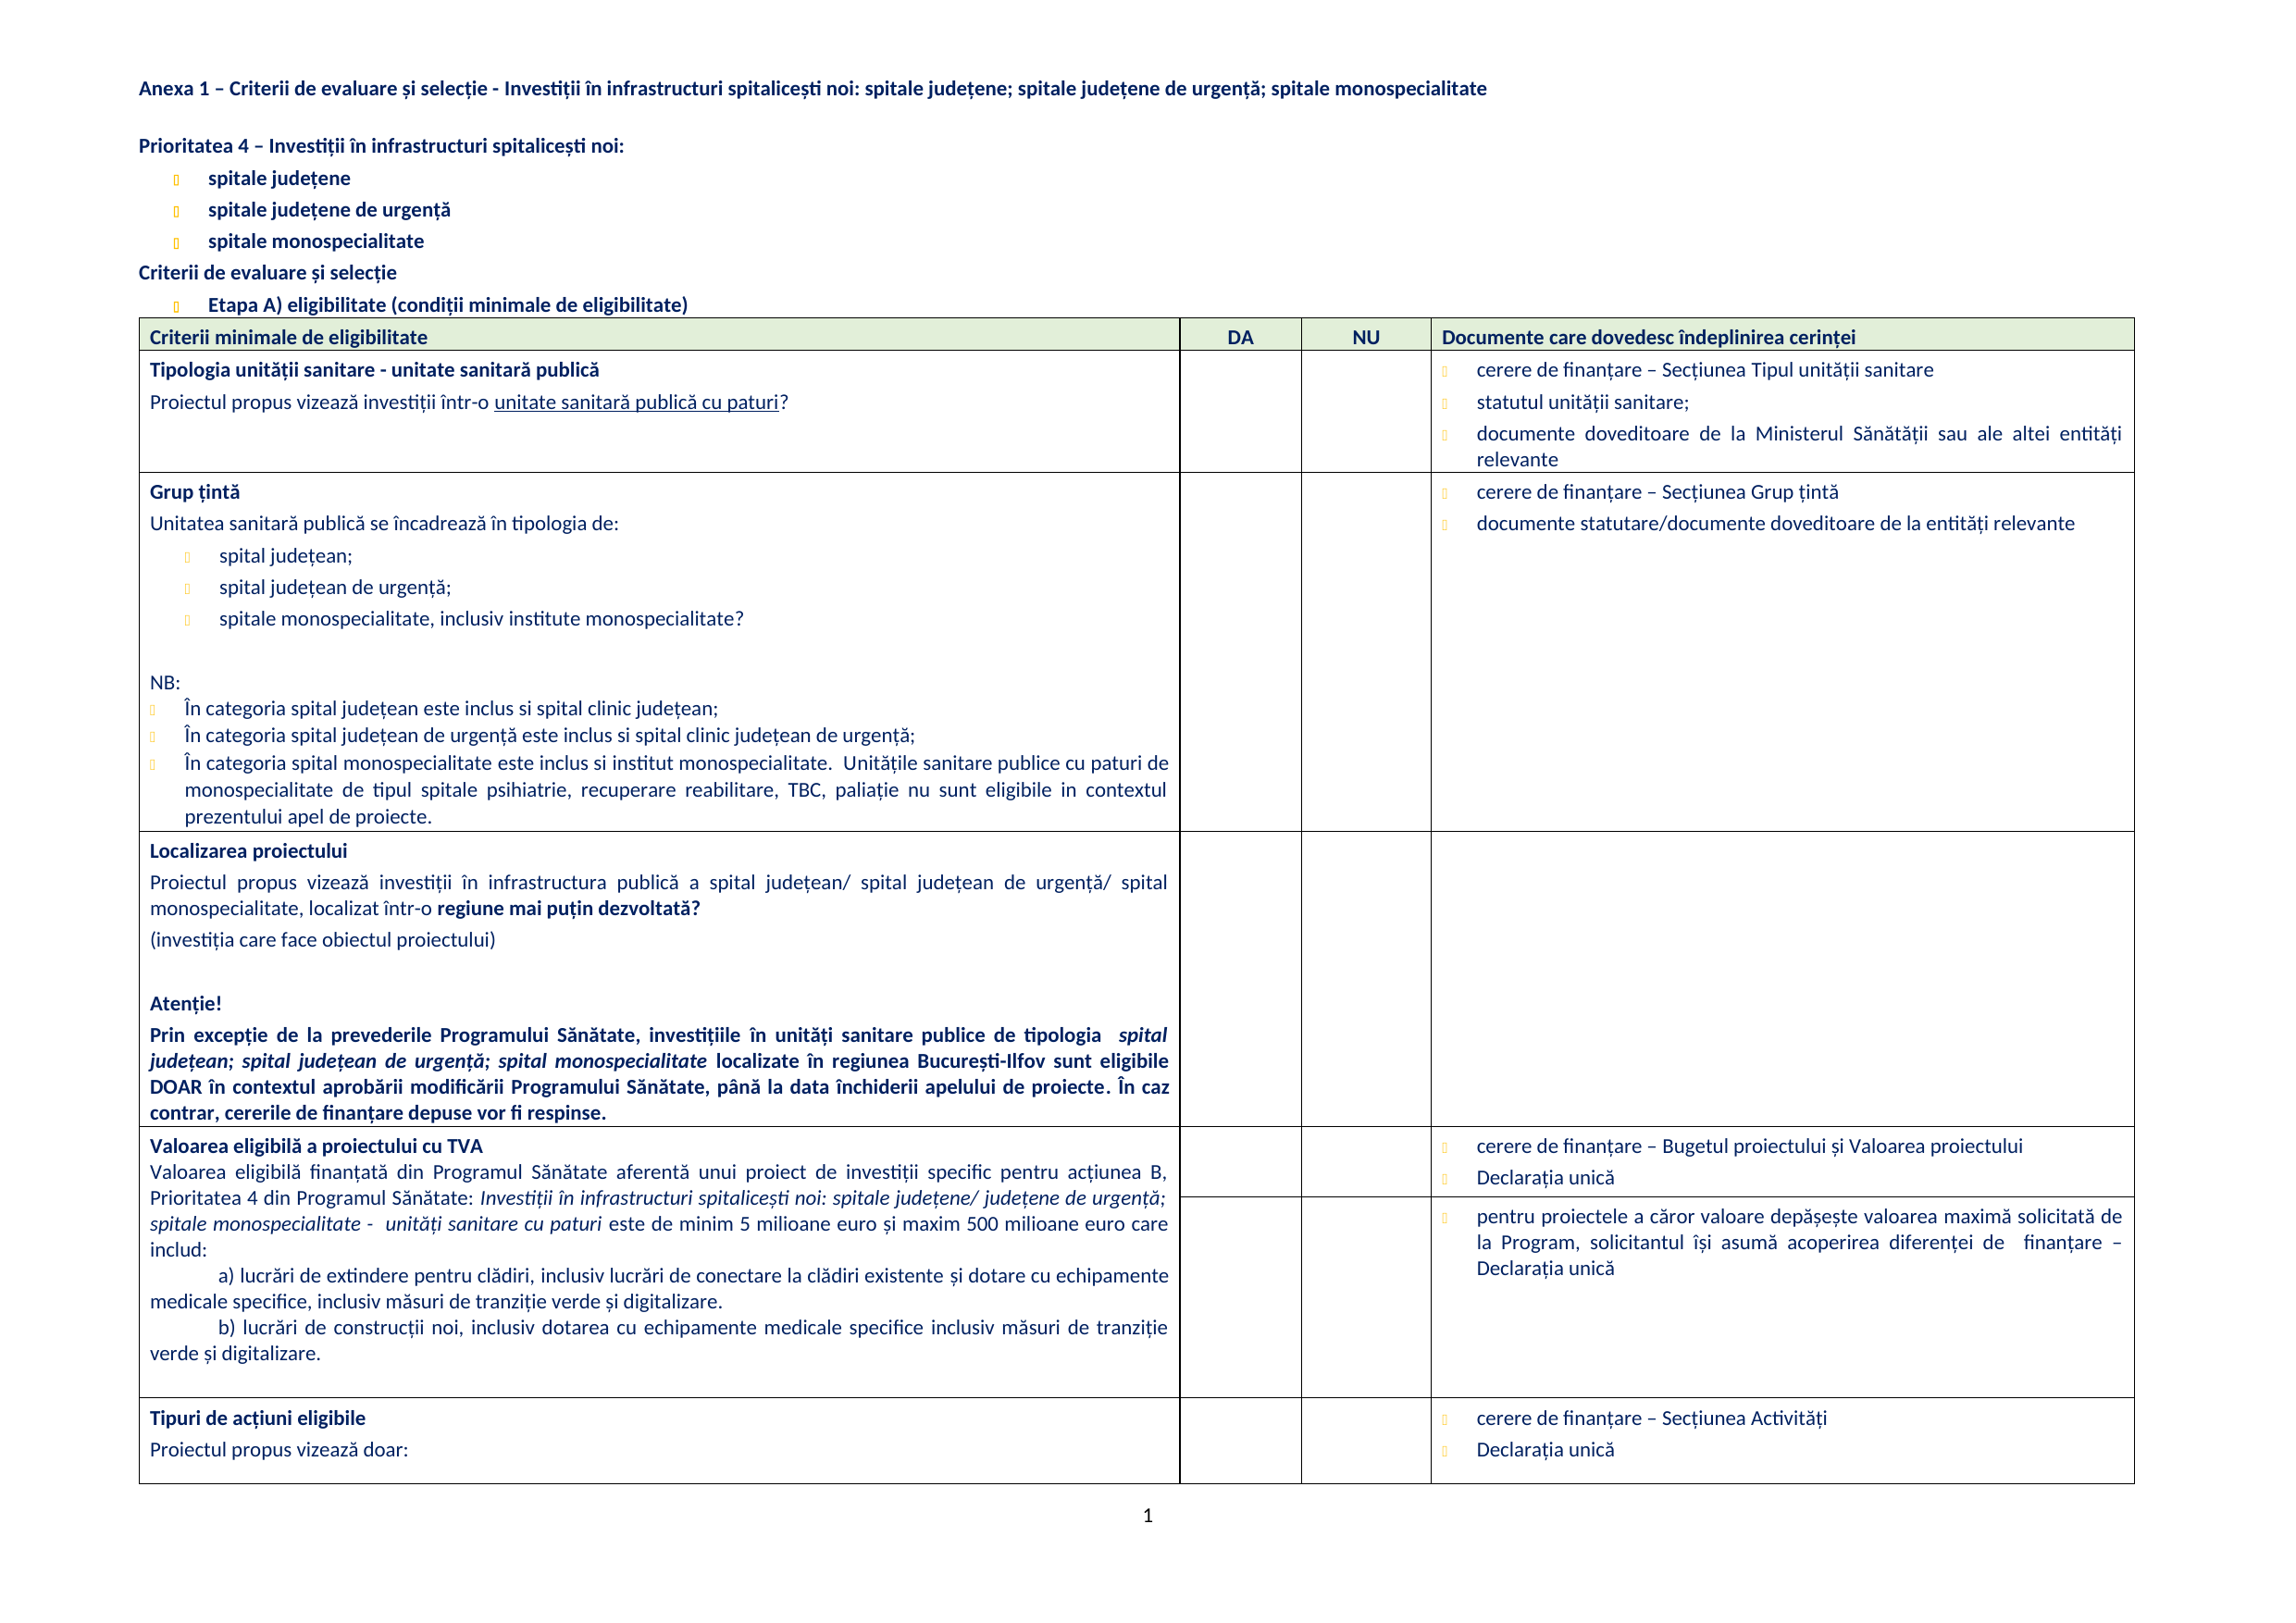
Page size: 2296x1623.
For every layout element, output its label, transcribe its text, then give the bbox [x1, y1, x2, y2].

table_cell [1302, 1127, 1431, 1196]
table_cell Tipologia unității sanitare - unitate sanitară publică Proiectul propus vizează investiții într-o unitate sanitară publică cu paturi? [140, 351, 1179, 472]
table_cell cerere de finanțare – Secțiunea Grup țintă documente statutare/documente doveditoare de la entități relevante [1432, 473, 2134, 831]
text Criterii de evaluare și selecție [139, 260, 2156, 286]
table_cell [140, 1398, 1179, 1483]
table_cell [1432, 832, 2134, 1126]
table_cell [1302, 832, 1431, 1126]
table_cell [1181, 1197, 1301, 1397]
table_cell Valoarea eligibilă a proiectului cu TVA Valoarea eligibilă finanțată din Programul Sănătate aferentă unui proiect de investiții specific pentru acțiunea B, Prioritatea 4 din Programul Sănătate: Investiții în infrastructuri spitalicești noi: spitale județene/ județene de urgență; spitale monospecialitate - unități sanitare cu paturi este de minim 5 milioane euro și maxim 500 milioane euro care includ: a) lucrări de extindere pentru clădiri, inclusiv lucrări de conectare la clădiri existente și dotare cu echipamente medicale specifice, inclusiv măsuri de tranziție verde și digitalizare. b) lucrări de construcții noi, inclusiv dotarea cu echipamente medicale specifice inclusiv măsuri de tranziție verde și digitalizare. [140, 1127, 1179, 1397]
table_cell cerere de finanțare – Bugetul proiectului și Valoarea proiectului Declarația unică [1432, 1127, 2134, 1196]
table_cell [1181, 1398, 1301, 1483]
table_header Documente care dovedesc îndeplinirea cerinței [1432, 318, 2134, 350]
table_header NU [1302, 318, 1431, 350]
table_cell [1302, 1197, 1431, 1397]
table_cell [1302, 473, 1431, 831]
text Prioritatea 4 – Investiții în infrastructuri spitalicești noi: [139, 132, 2156, 159]
table_cell [1181, 832, 1301, 1126]
table_cell [1302, 351, 1431, 472]
table_cell [1181, 351, 1301, 472]
table_header DA [1181, 318, 1301, 350]
table_cell [1302, 1398, 1431, 1483]
table_cell [1181, 473, 1301, 831]
table_cell Grup țintă Unitatea sanitară publică se încadrează în tipologia de: spital județean; spital județean de urgență; spitale monospecialitate, inclusiv institute monospecialitate? NB: În categoria spital județean este inclus si spital clinic județean; În categoria spital județean de urgență este inclus si spital clinic județean de urgență; În categoria spital monospecialitate este inclus si institut monospecialitate. Unitățile sanitare publice cu paturi de monospecialitate de tipul spitale psihiatrie, recuperare reabilitare, TBC, paliație nu sunt eligibile in contextul prezentului apel de proiecte. [140, 473, 1179, 831]
table_cell Localizarea proiectului Proiectul propus vizează investiții în infrastructura publică a spital județean/ spital județean de urgență/ spital monospecialitate, localizat într-o regiune mai puțin dezvoltată? (investiția care face obiectul proiectului) Atenție! Prin excepție de la prevederile Programului Sănătate, investițiile în unități sanitare publice de tipologia spital județean; spital județean de urgență; spital monospecialitate localizate în regiunea București-Ilfov sunt eligibile DOAR în contextul aprobării modificării Programului Sănătate, până la data închiderii apelului de proiecte. În caz contrar, cererile de finanțare depuse vor fi respinse. [140, 832, 1179, 1126]
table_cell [1432, 1398, 2134, 1483]
table_cell [1181, 1127, 1301, 1196]
list Etapa A) eligibilitate (condiții minimale de eligibilitate) [173, 291, 2156, 317]
table_cell cerere de finanțare – Secțiunea Tipul unității sanitare statutul unității sanitare; documente doveditoare de la Ministerul Sănătății sau ale altei entități relevante [1432, 351, 2134, 472]
table_cell pentru proiectele a căror valoare depășește valoarea maximă solicitată de la Program, solicitantul își asumă acoperirea diferenței de finanțare – Declarația unică [1432, 1197, 2134, 1397]
list spitale județene de urgență [173, 196, 2156, 222]
list spitale monospecialitate [173, 228, 2156, 254]
table_header Criterii minimale de eligibilitate [140, 318, 1179, 350]
list spitale județene [173, 165, 2156, 191]
